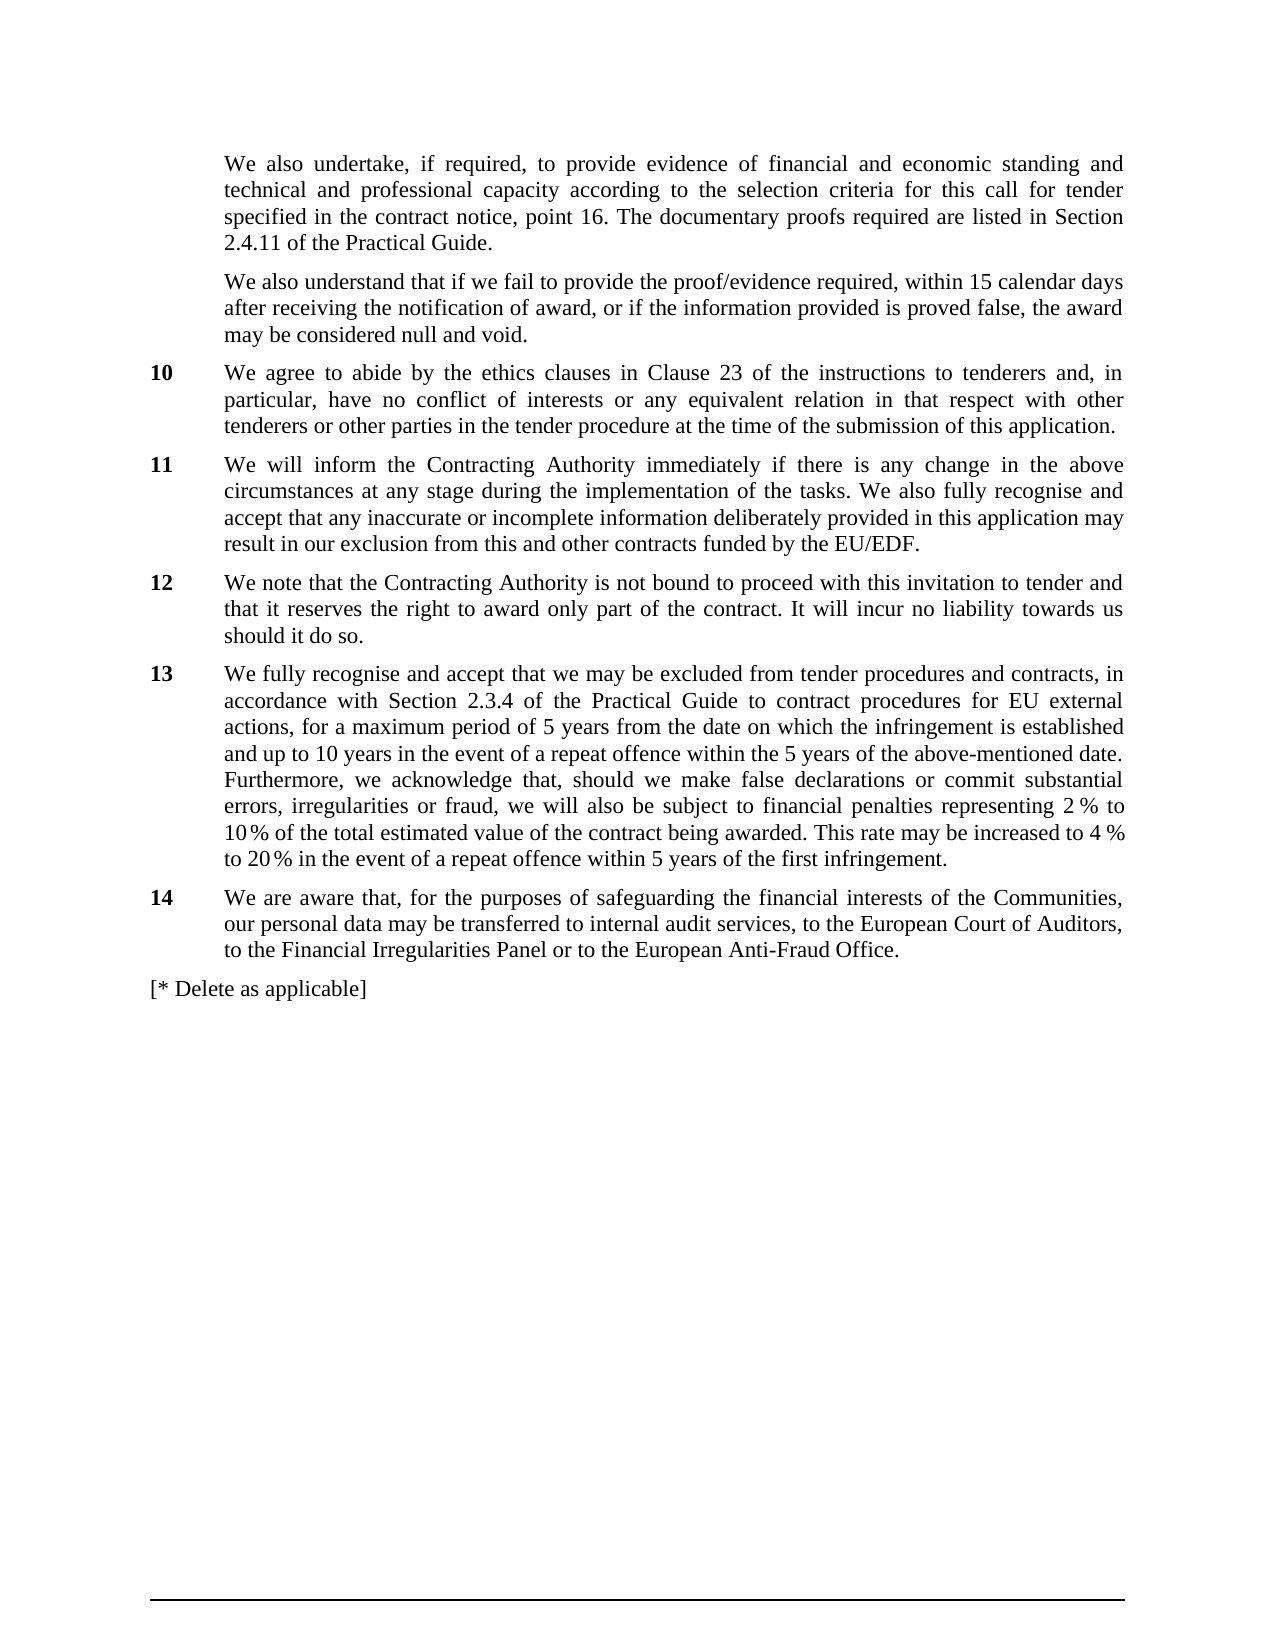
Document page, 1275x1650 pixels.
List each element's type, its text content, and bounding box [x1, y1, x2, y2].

text 13 We fully recognise and accept that we may be excluded from tender procedures and contracts, in accordance with Section 2.3.4 of the Practical Guide to contract procedures for EU external actions, for a maximum period of 5 years from the date on which the infringement is established and up to 10 years in the event of a repeat offence within the 5 years of the above-mentioned date. Furthermore, we acknowledge that, should we make false declarations or commit substantial errors, irregularities or fraud, we will also be subject to financial penalties representing 2 % to 10 % of the total estimated value of the contract being awarded. This rate may be increased to 4 % to 20 % in the event of a repeat offence within 5 years of the first infringement. [150, 661, 1125, 871]
text 10 We agree to abide by the ethics clauses in Clause 23 of the instructions to tenderers and, in particular, have no conflict of interests or any equivalent relation in that respect with other tenderers or other parties in the tender procedure at the time of the submission of this application. [150, 359, 1125, 438]
text 12 We note that the Contracting Authority is not bound to proceed with this invitation to tender and that it reserves the right to award only part of the contract. It will incur no liability towards us should it do so. [150, 569, 1125, 648]
text 11 We will inform the Contracting Authority immediately if there is any change in the above circumstances at any stage during the implementation of the tasks. We also fully recognise and accept that any inaccurate or incomplete information deliberately provided in this application may result in our exclusion from this and other contracts funded by the EU/EDF. [150, 451, 1125, 556]
text [* Delete as applicable] [150, 975, 1125, 1002]
text 14 We are aware that, for the purposes of safeguarding the financial interests of the Communities, our personal data may be transferred to internal audit services, to the European Court of Auditors, to the Financial Irregularities Panel or to the European Anti-Fraud Office. [150, 884, 1125, 963]
text We also understand that if we fail to provide the proof/evidence required, within 15 calendar days after receiving the notification of award, or if the information provided is proved false, the award may be considered null and void. [224, 268, 1125, 347]
text We also undertake, if required, to provide evidence of financial and economic standing and technical and professional capacity according to the selection criteria for this call for tender specified in the contract notice, point 16. The documentary proofs required are listed in Section 2.4.11 of the Practical Guide. [224, 150, 1125, 255]
